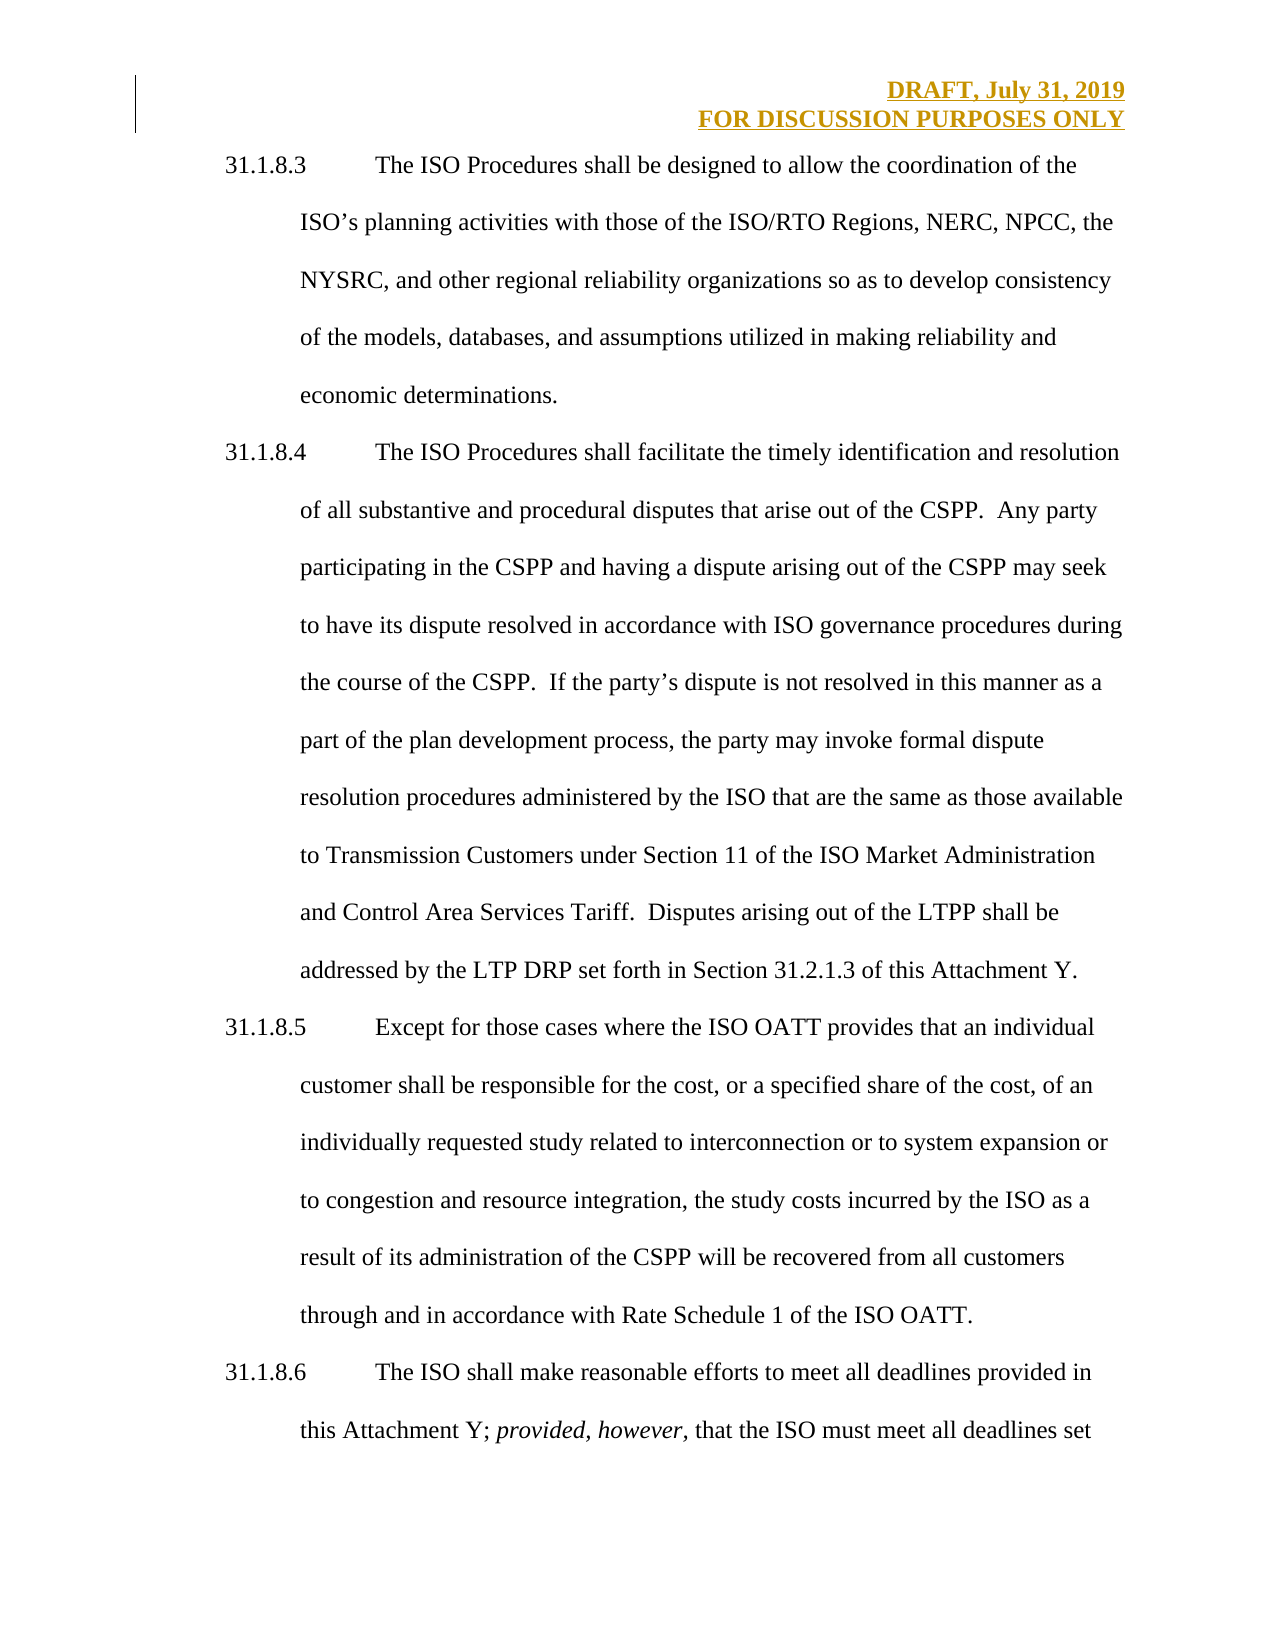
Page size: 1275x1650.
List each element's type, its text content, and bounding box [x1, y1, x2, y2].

text 31.1.8.3 The ISO Procedures shall be designed to allow the coordination of the ISO’s planning activities with those of the ISO/RTO Regions, NERC, NPCC, the NYSRC, and other regional reliability organizations so as to develop consistency of the models, databases, and assumptions utilized in making reliability and economic determinations. [225, 150, 1125, 409]
text 31.1.8.5 Except for those cases where the ISO OATT provides that an individual customer shall be responsible for the cost, or a specified share of the cost, of an individually requested study related to interconnection or to system expansion or to congestion and resource integration, the study costs incurred by the ISO as a result of its administration of the CSPP will be recovered from all customers through and in accordance with Rate Schedule 1 of the ISO OATT. [225, 1012, 1125, 1329]
text 31.1.8.4 The ISO Procedures shall facilitate the timely identification and resolution of all substantive and procedural disputes that arise out of the CSPP. Any party participating in the CSPP and having a dispute arising out of the CSPP may seek to have its dispute resolved in accordance with ISO governance procedures during the course of the CSPP. If the party’s dispute is not resolved in this manner as a part of the plan development process, the party may invoke formal dispute resolution procedures administered by the ISO that are the same as those available to Transmission Customers under Section 11 of the ISO Market Administration and Control Area Services Tariff. Disputes arising out of the LTPP shall be addressed by the LTP DRP set forth in Section 31.2.1.3 of this Attachment Y. [225, 437, 1125, 984]
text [225, 1357, 1125, 1444]
